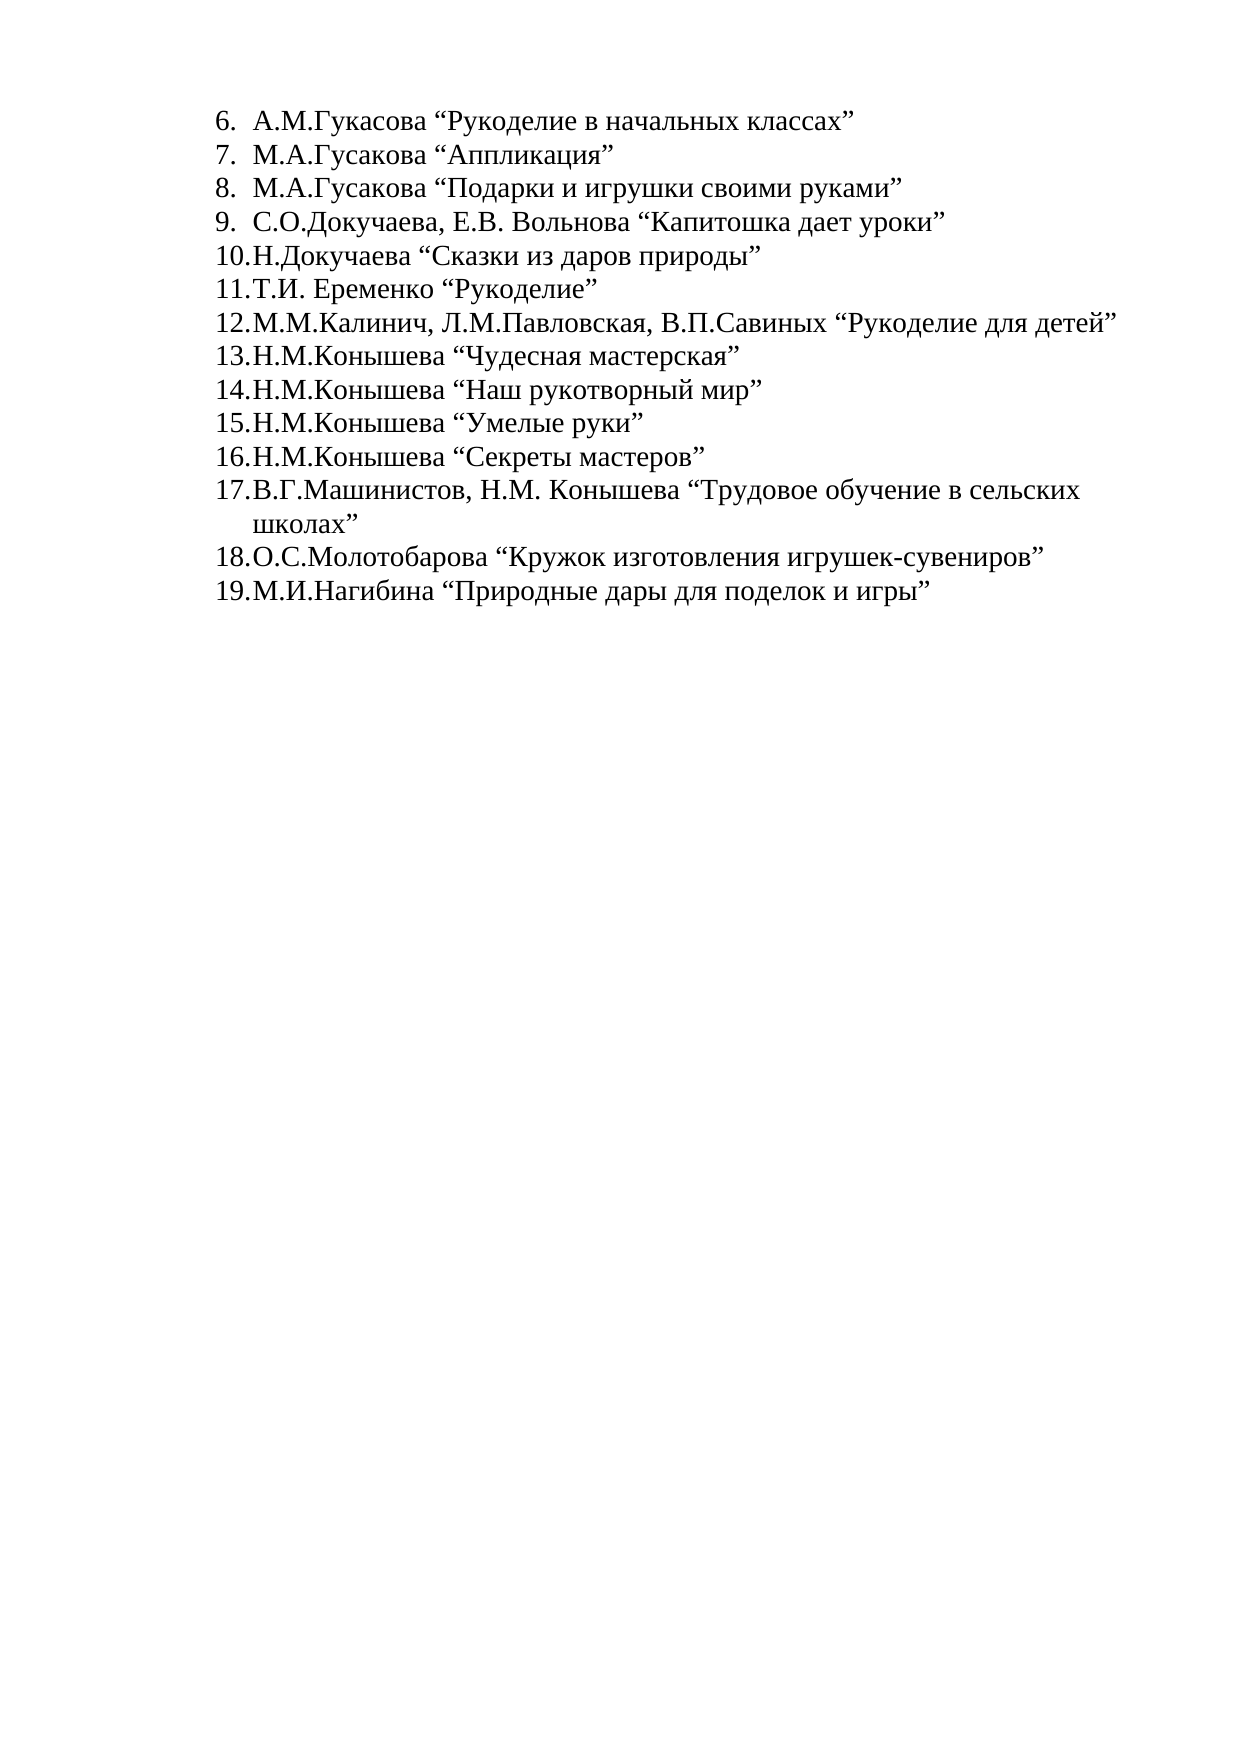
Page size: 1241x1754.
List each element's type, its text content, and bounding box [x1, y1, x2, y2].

list М.А.Гусакова “Подарки и игрушки своими руками” [215, 171, 1152, 204]
list Н.М.Конышева “Умелые руки” [215, 405, 1152, 439]
list Н.М.Конышева “Наш рукотворный мир” [215, 372, 1152, 405]
list Н.Докучаева “Сказки из даров природы” [215, 238, 1152, 271]
list Н.М.Конышева “Секреты мастеров” [215, 439, 1152, 472]
list М.А.Гусакова “Аппликация” [215, 137, 1152, 171]
list А.М.Гукасова “Рукоделие в начальных классах” [215, 103, 1152, 137]
list О.С.Молотобарова “Кружок изготовления игрушек-сувениров” [215, 539, 1152, 573]
list С.О.Докучаева, Е.В. Вольнова “Капитошка дает уроки” [215, 204, 1152, 238]
list М.М.Калинич, Л.М.Павловская, В.П.Савиных “Рукоделие для детей” [215, 305, 1152, 338]
list В.Г.Машинистов, Н.М. Конышева “Трудовое обучение в сельских школах” [215, 472, 1152, 539]
list Н.М.Конышева “Чудесная мастерская” [215, 338, 1152, 372]
list Т.И. Еременко “Рукоделие” [215, 271, 1152, 305]
list М.И.Нагибина “Природные дары для поделок и игры” [215, 573, 1152, 607]
